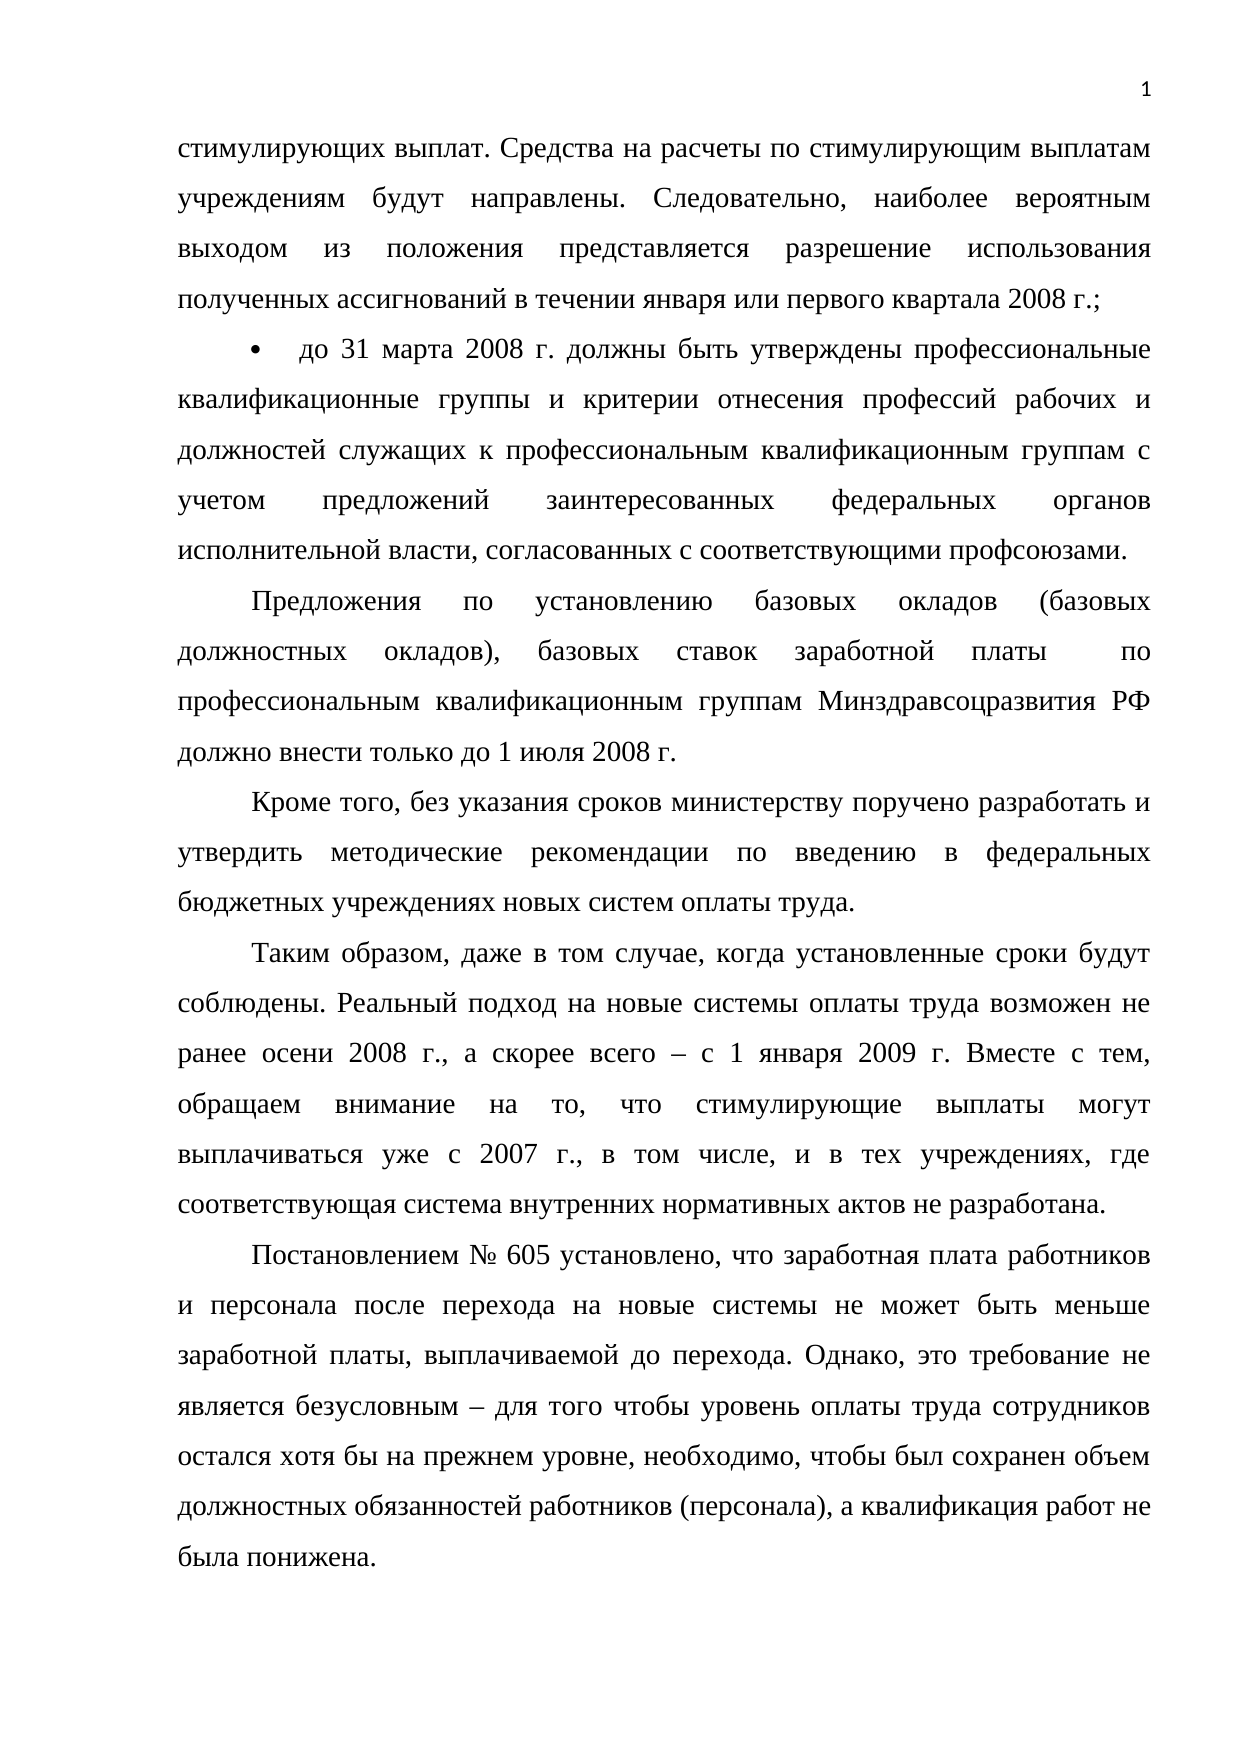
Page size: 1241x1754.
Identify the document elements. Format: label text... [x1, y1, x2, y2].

list до 31 марта 2008 г. должны быть утверждены профессиональные квалификационные группы и критерии отнесения профессий рабочих и должностей служащих к профессиональным квалификационным группам с учетом предложений заинтересованных федеральных органов исполнительной власти, согласованных с соответствующими профсоюзами. [177, 331, 1152, 566]
text Постановлением № 605 установлено, что заработная плата работников и персонала после перехода на новые системы не может быть меньше заработной платы, выплачиваемой до перехода. Однако, это требование не является безусловным – для того чтобы уровень оплаты труда сотрудников остался хотя бы на прежнем уровне, необходимо, чтобы был сохранен объем должностных обязанностей работников (персонала), а квалификация работ не была понижена. [177, 1237, 1152, 1572]
text Предложения по установлению базовых окладов (базовых должностных окладов), базовых ставок заработной платы по профессиональным квалификационным группам Минздравсоцразвития РФ должно внести только до 1 июля 2008 г. [177, 583, 1152, 767]
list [177, 130, 1152, 314]
text Таким образом, даже в том случае, когда установленные сроки будут соблюдены. Реальный подход на новые системы оплаты труда возможен не ранее осени 2008 г., а скорее всего – с 1 января 2009 г. Вместе с тем, обращаем внимание на то, что стимулирующие выплаты могут выплачиваться уже с 2007 г., в том числе, и в тех учреждениях, где соответствующая система внутренних нормативных актов не разработана. [177, 935, 1152, 1220]
text Кроме того, без указания сроков министерству поручено разработать и утвердить методические рекомендации по введению в федеральных бюджетных учреждениях новых систем оплаты труда. [177, 784, 1152, 918]
